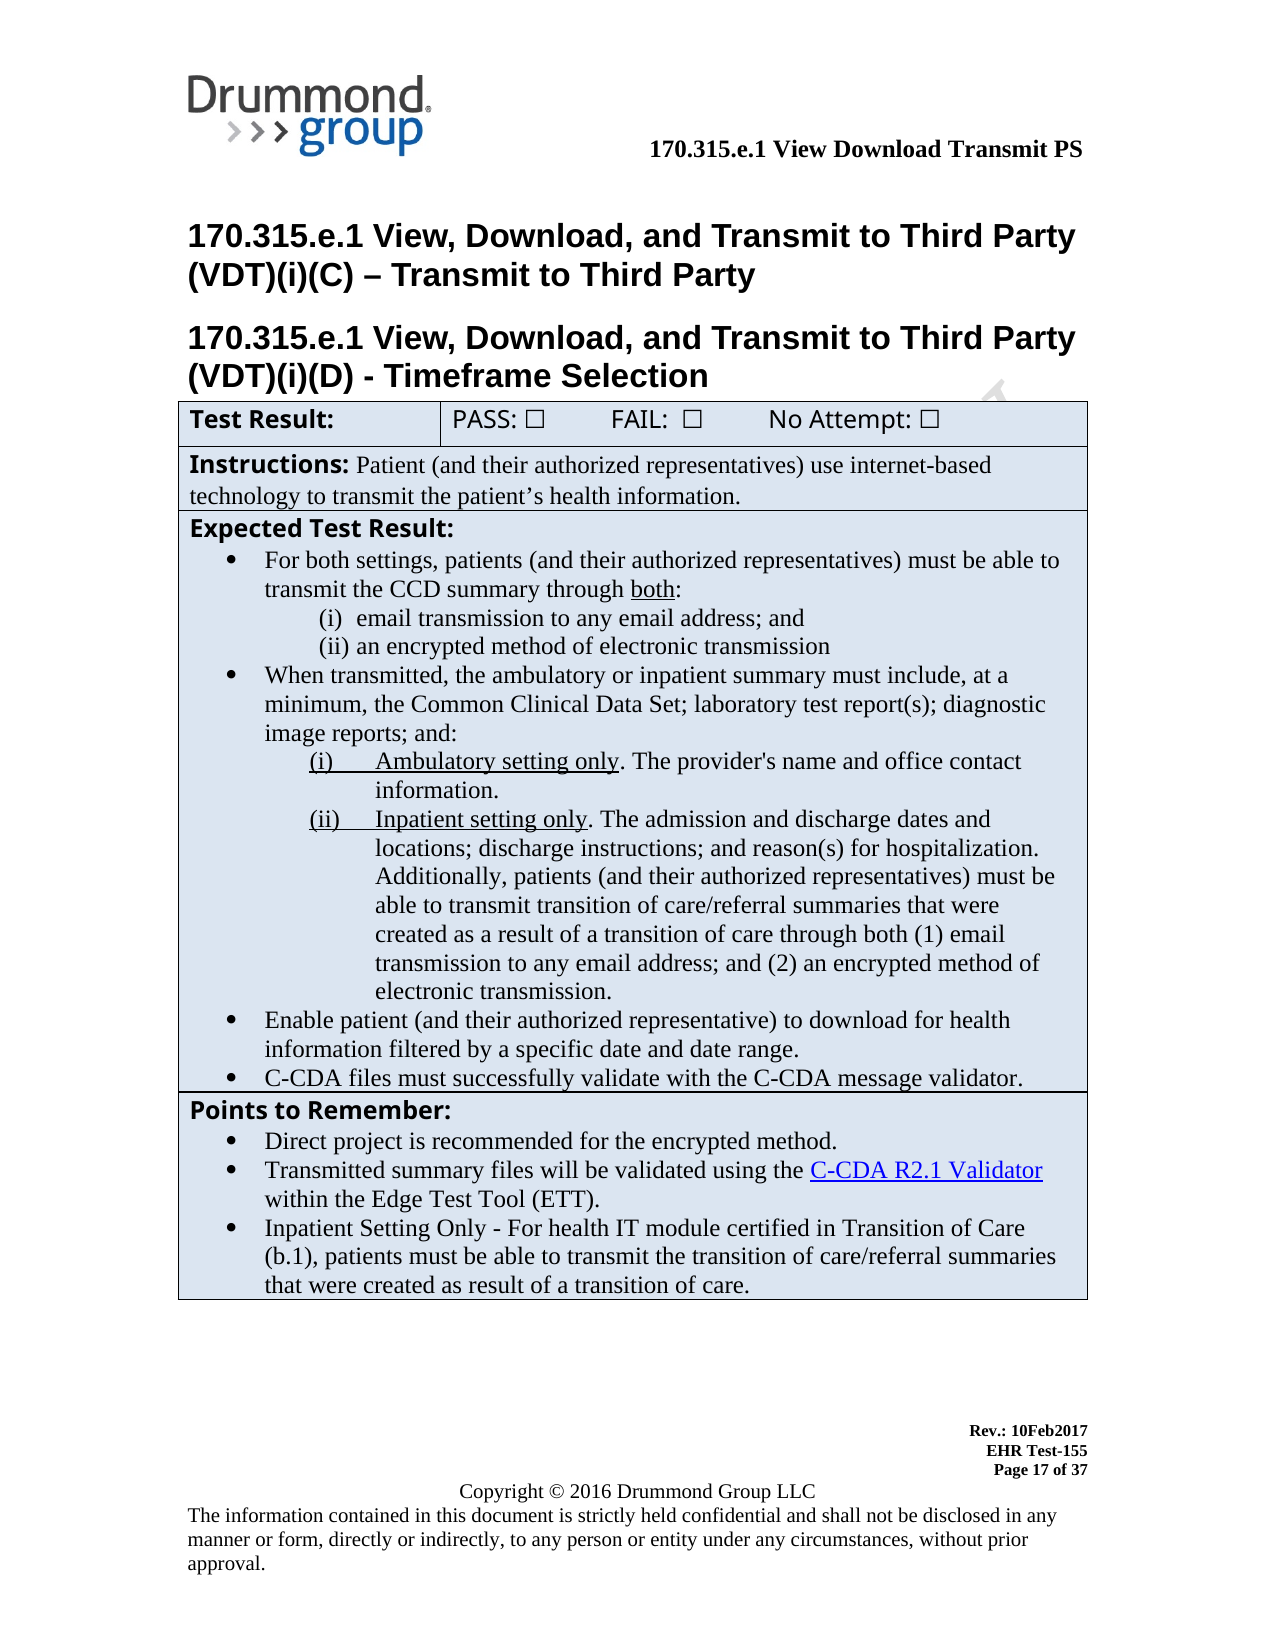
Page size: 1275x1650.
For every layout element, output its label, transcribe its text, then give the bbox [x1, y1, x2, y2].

table_cell Instructions: Patient (and their authorized representatives) use internet-based technology to transmit the patient’s health information. [179, 447, 1087, 510]
subtitle 170.315.e.1 View, Download, and Transmit to Third Party (VDT)(i)(C) – Transmit to Third Party [187, 216, 1087, 293]
table_header Test Result: [179, 402, 440, 446]
table_cell Expected Test Result: For both settings, patients (and their authorized representatives) must be able to transmit the CCD summary through both: email transmission to any email address; and an encrypted method of electronic transmission When transmitted, the ambulatory or inpatient summary must include, at a minimum, the Common Clinical Data Set; laboratory test report(s); diagnostic image reports; and: Ambulatory setting only. The provider's name and office contact information. Inpatient setting only. The admission and discharge dates and locations; discharge instructions; and reason(s) for hospitalization. Additionally, patients (and their authorized representatives) must be able to transmit transition of care/referral summaries that were created as a result of a transition of care through both (1) email transmission to any email address; and (2) an encrypted method of electronic transmission. Enable patient (and their authorized representative) to download for health information filtered by a specific date and date range. C-CDA files must successfully validate with the C-CDA message validator. [179, 511, 1087, 1091]
picture [187, 75, 433, 157]
table_cell Points to Remember: Direct project is recommended for the encrypted method. Transmitted summary files will be validated using the C-CDA R2.1 Validator within the Edge Test Tool (ETT). Inpatient Setting Only - For health IT module certified in Transition of Care (b.1), patients must be able to transmit the transition of care/referral summaries that were created as result of a transition of care. [179, 1093, 1087, 1299]
subtitle 170.315.e.1 View, Download, and Transmit to Third Party (VDT)(i)(D) - Timeframe Selection [187, 318, 1087, 395]
table_header PASS: FAIL: No Attempt: [441, 402, 1087, 446]
